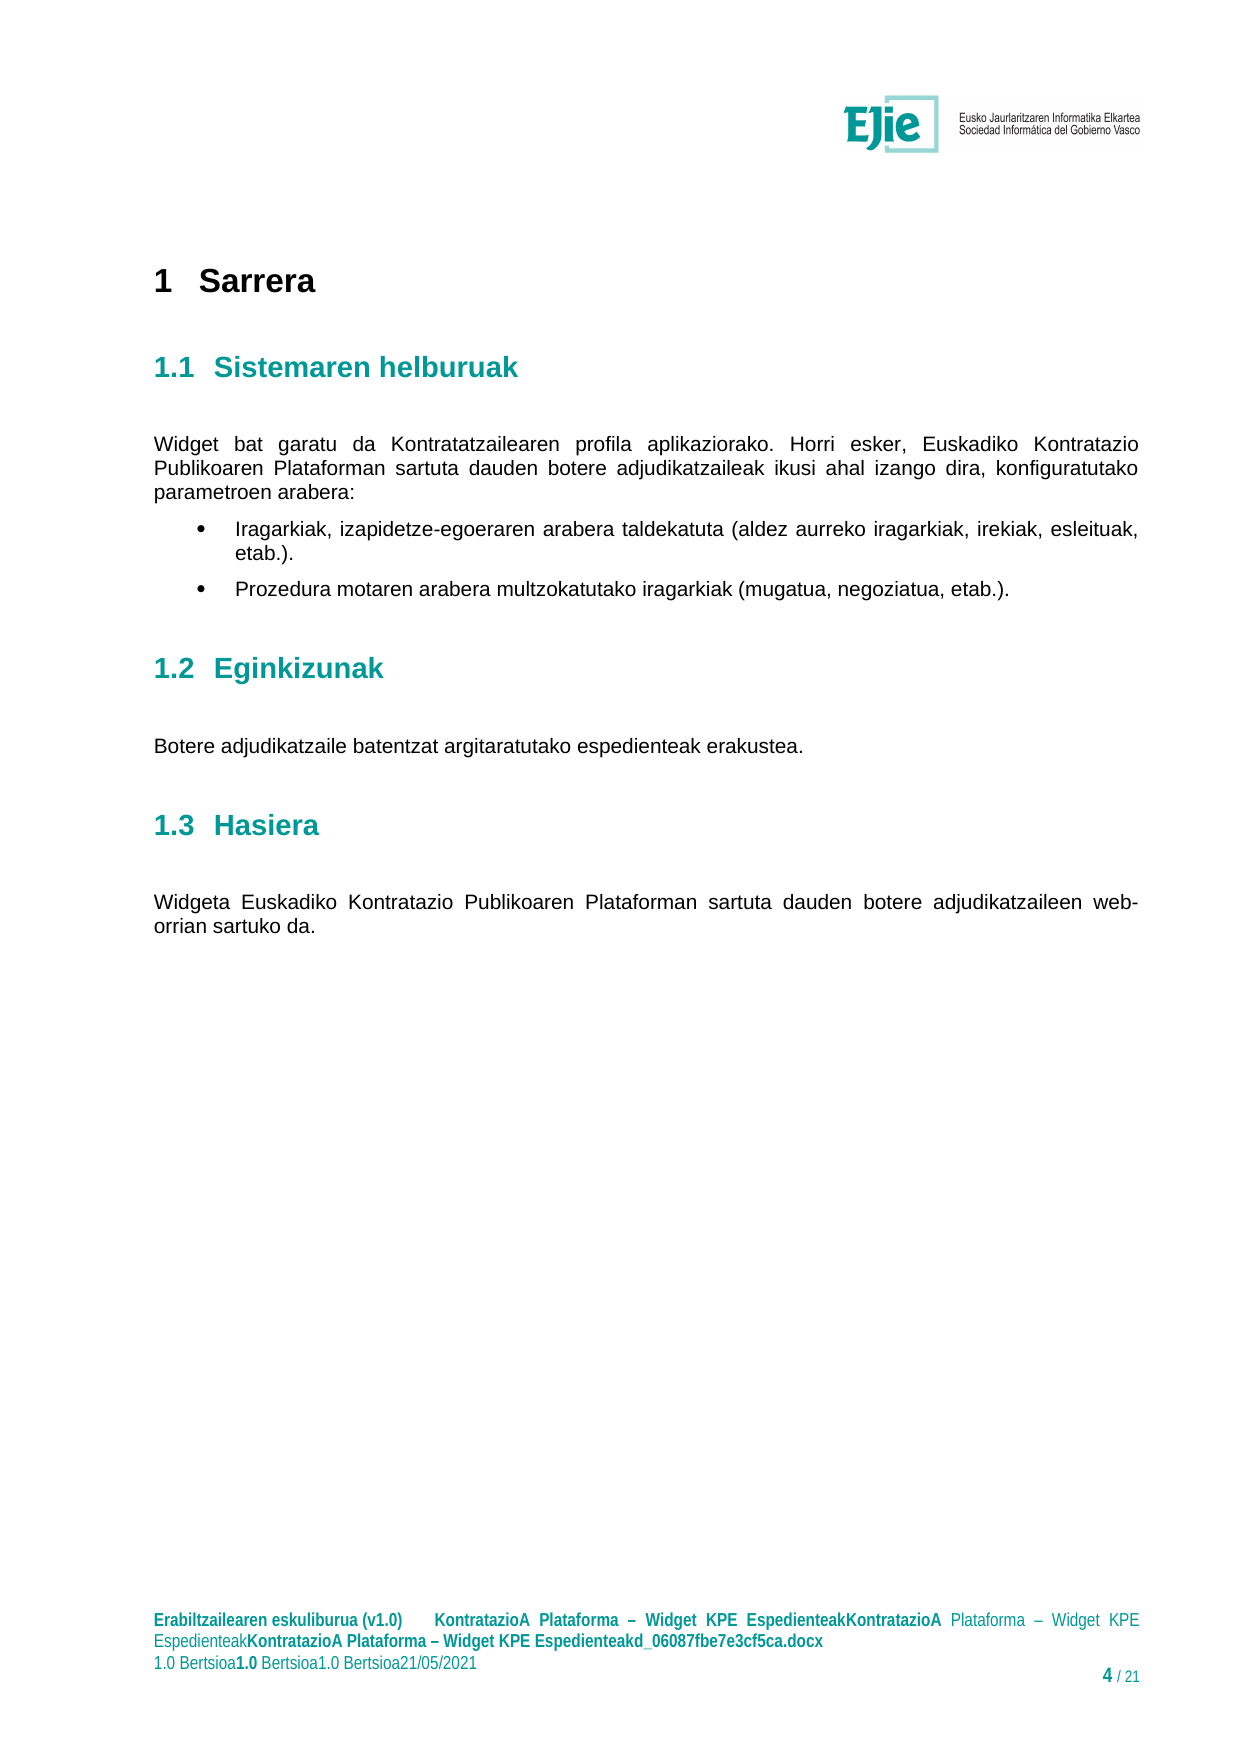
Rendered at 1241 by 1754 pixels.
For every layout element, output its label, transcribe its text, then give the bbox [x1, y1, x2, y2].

subtitle Hasiera [154, 808, 1140, 841]
list Iragarkiak, izapidetze-egoeraren arabera taldekatuta (aldez aurreko iragarkiak, irekiak, esleituak, etab.). [197, 517, 1140, 564]
subtitle Sistemaren helburuak [154, 350, 1140, 383]
subtitle Sarrera [154, 261, 1140, 300]
text Widget bat garatu da Kontratatzailearen profila aplikaziorako. Horri esker, Euskadiko Kontratazio Publikoaren Plataforman sartuta dauden botere adjudikatzaileak ikusi ahal izango dira, konfiguratutako parametroen arabera: [154, 432, 1140, 504]
list Prozedura motaren arabera multzokatutako iragarkiak (mugatua, negoziatua, etab.). [197, 577, 1140, 601]
subtitle Eginkizunak [154, 651, 1140, 685]
text Widgeta Euskadiko Kontratazio Publikoaren Plataforman sartuta dauden botere adjudikatzaileen web-orrian sartuko da. [154, 890, 1140, 938]
picture [843, 95, 1140, 153]
text Botere adjudikatzaile batentzat argitaratutako espedienteak erakustea. [154, 734, 1140, 758]
